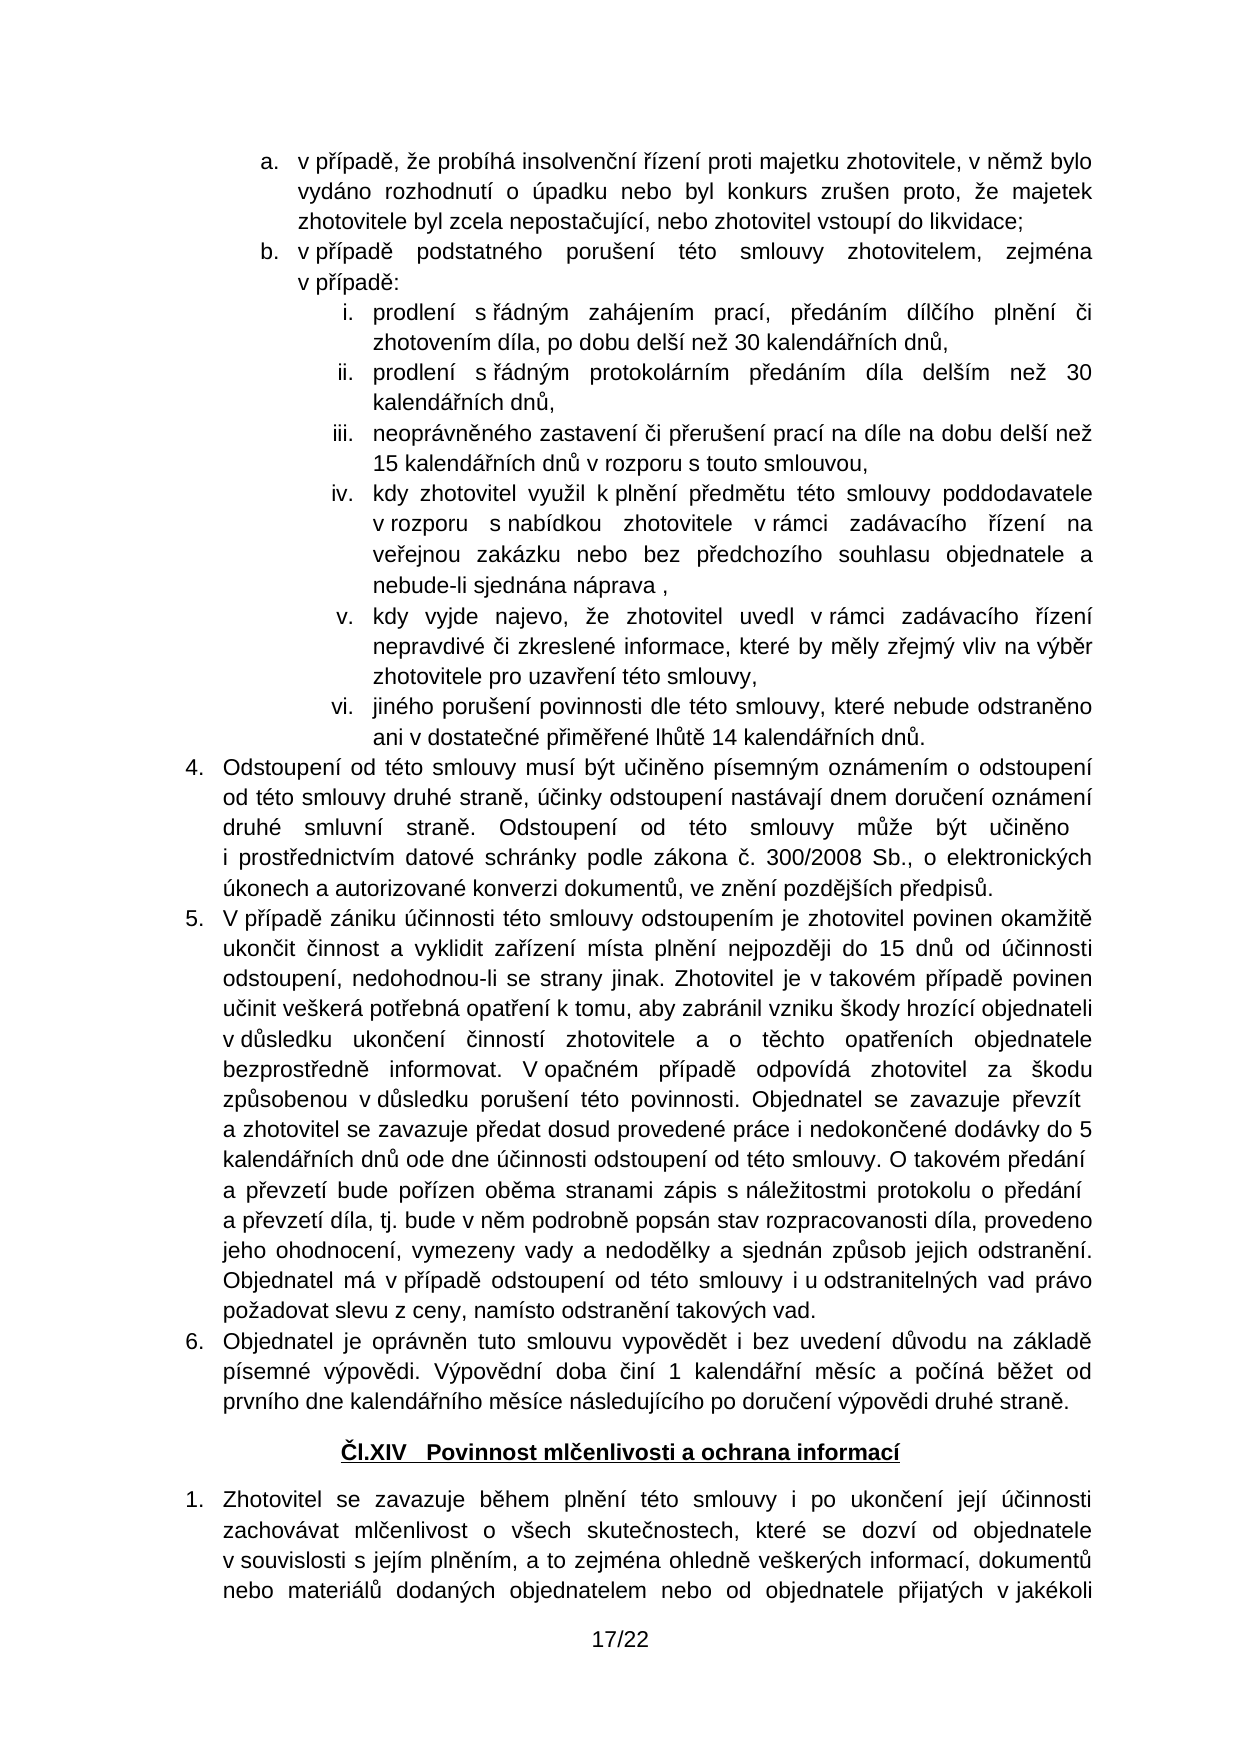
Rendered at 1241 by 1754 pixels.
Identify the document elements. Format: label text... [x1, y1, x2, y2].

list Objednatel je oprávněn tuto smlouvu vypovědět i bez uvedení důvodu na základě písemné výpovědi. Výpovědní doba činí 1 kalendářní měsíc a počíná běžet od prvního dne kalendářního měsíce následujícího po doručení výpovědi druhé straně. [185, 1328, 1093, 1414]
list kdy zhotovitel využil k plnění předmětu této smlouvy poddodavatele v rozporu s nabídkou zhotovitele v rámci zadávacího řízení na veřejnou zakázku nebo bez předchozího souhlasu objednatele a nebude-li sjednána náprava , [354, 480, 1093, 599]
list v případě podstatného porušení této smlouvy zhotovitelem, zejména v případě: [260, 238, 1093, 295]
list Odstoupení od této smlouvy musí být učiněno písemným oznámením o odstoupení od této smlouvy druhé straně, účinky odstoupení nastávají dnem doručení oznámení druhé smluvní straně. Odstoupení od této smlouvy může být učiněno i prostřednictvím datové schránky podle zákona č. 300/2008 Sb., o elektronických úkonech a autorizované konverzi dokumentů, ve znění pozdějších předpisů. [185, 754, 1093, 901]
list kdy vyjde najevo, že zhotovitel uvedl v rámci zadávacího řízení nepravdivé či zkreslené informace, které by měly zřejmý vliv na výběr zhotovitele pro uzavření této smlouvy, [354, 603, 1093, 689]
list prodlení s řádným protokolárním předáním díla delším než 30 kalendářních dnů, [354, 359, 1093, 416]
list neoprávněného zastavení či přerušení prací na díle na dobu delší než 15 kalendářních dnů v rozporu s touto smlouvou, [354, 419, 1093, 476]
list jiného porušení povinnosti dle této smlouvy, které nebude odstraněno ani v dostatečné přiměřené lhůtě 14 kalendářních dnů. [354, 693, 1093, 750]
text Čl.XIV Povinnost mlčenlivosti a ochrana informací [148, 1439, 1093, 1466]
list prodlení s řádným zahájením prací, předáním dílčího plnění či zhotovením díla, po dobu delší než 30 kalendářních dnů, [354, 299, 1093, 355]
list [185, 1486, 1093, 1603]
list V případě zániku účinnosti této smlouvy odstoupením je zhotovitel povinen okamžitě ukončit činnost a vyklidit zařízení místa plnění nejpozději do 15 dnů od účinnosti odstoupení, nedohodnou-li se strany jinak. Zhotovitel je v takovém případě povinen učinit veškerá potřebná opatření k tomu, aby zabránil vzniku škody hrozící objednateli v důsledku ukončení činností zhotovitele a o těchto opatřeních objednatele bezprostředně informovat. V opačném případě odpovídá zhotovitel za škodu způsobenou v důsledku porušení této povinnosti. Objednatel se zavazuje převzít a zhotovitel se zavazuje předat dosud provedené práce i nedokončené dodávky do 5 kalendářních dnů ode dne účinnosti odstoupení od této smlouvy. O takovém předání a převzetí bude pořízen oběma stranami zápis s náležitostmi protokolu o předání a převzetí díla, tj. bude v něm podrobně popsán stav rozpracovanosti díla, provedeno jeho ohodnocení, vymezeny vady a nedodělky a sjednán způsob jejich odstranění. Objednatel má v případě odstoupení od této smlouvy i u odstranitelných vad právo požadovat slevu z ceny, namísto odstranění takových vad. [185, 905, 1093, 1324]
list v případě, že probíhá insolvenční řízení proti majetku zhotovitele, v němž bylo vydáno rozhodnutí o úpadku nebo byl konkurs zrušen proto, že majetek zhotovitele byl zcela nepostačující, nebo zhotovitel vstoupí do likvidace; [260, 148, 1093, 234]
